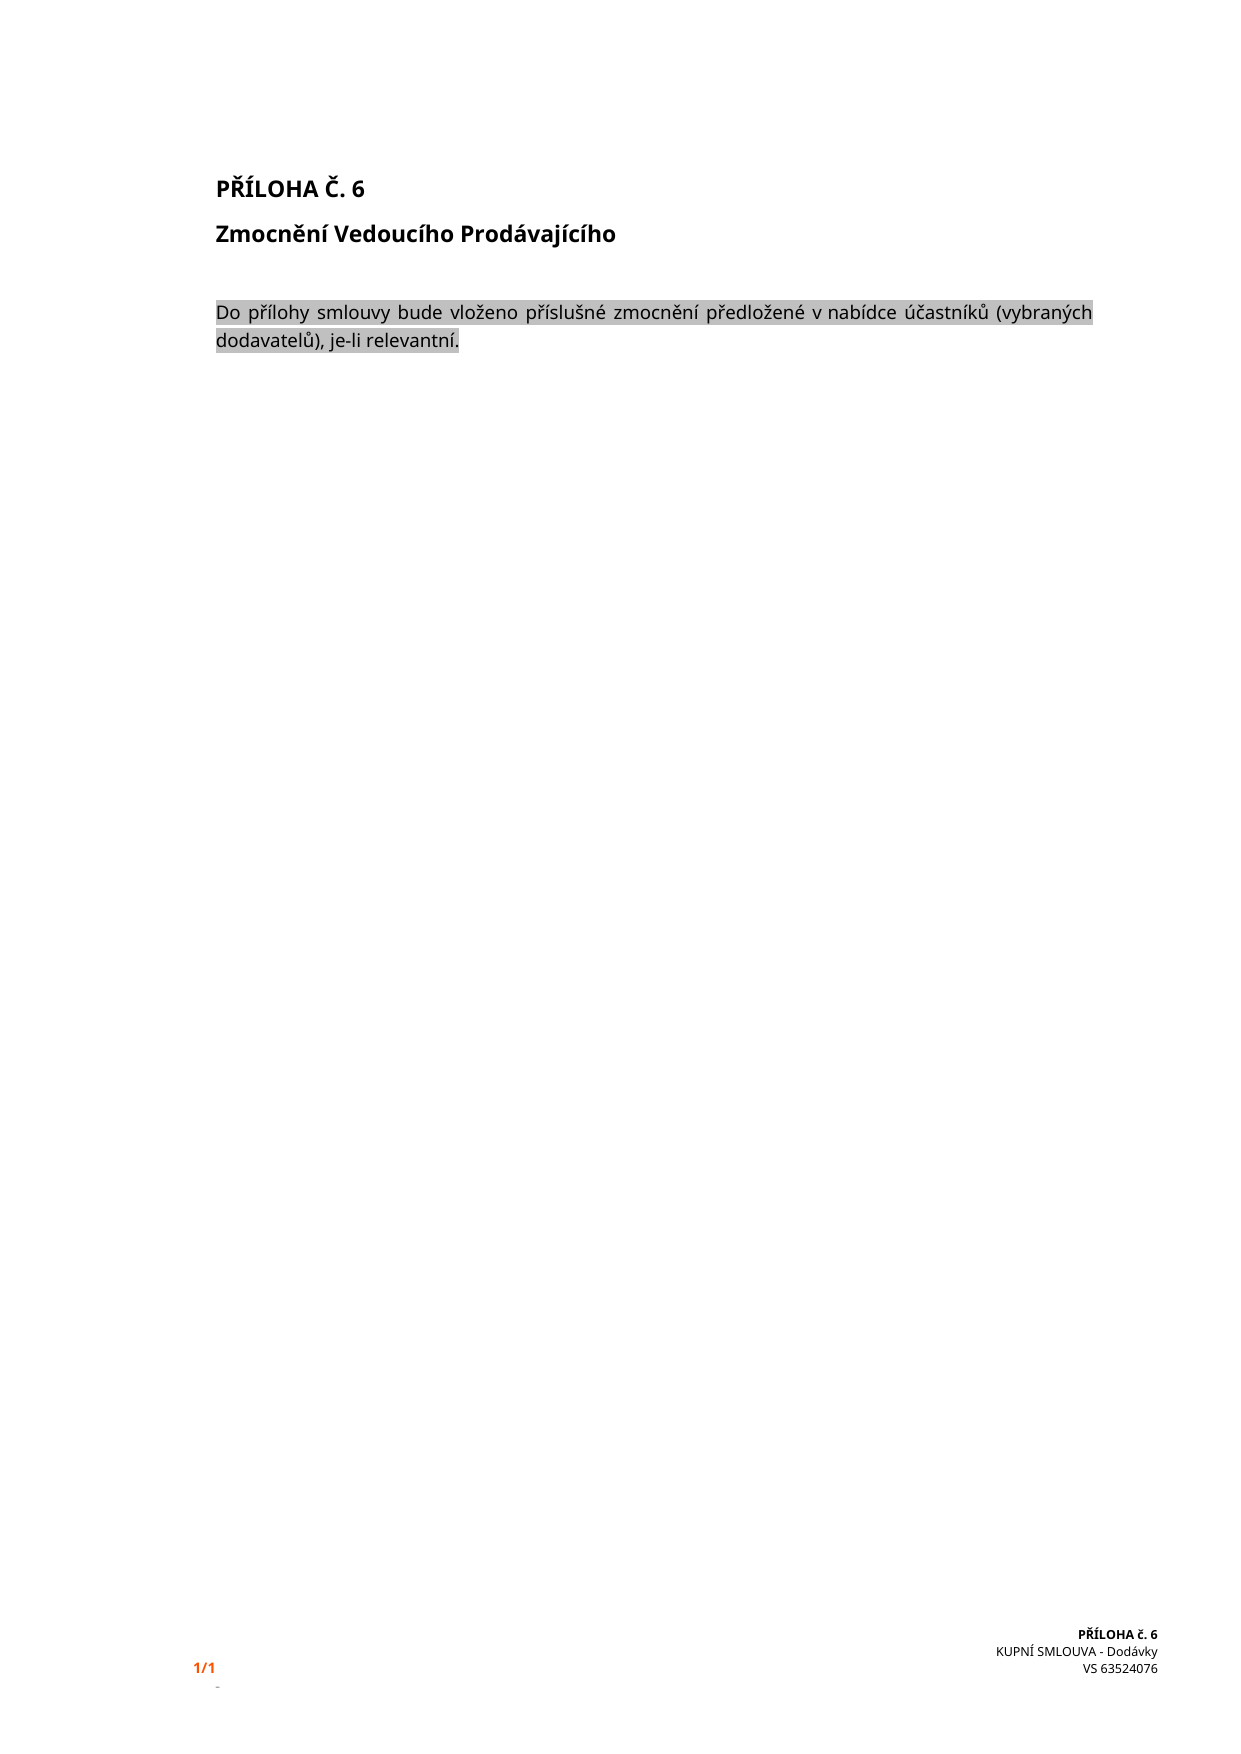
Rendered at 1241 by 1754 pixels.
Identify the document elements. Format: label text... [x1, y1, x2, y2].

text Do přílohy smlouvy bude vloženo příslušné zmocnění předložené v nabídce účastníků (vybraných dodavatelů), je-li relevantní. [216, 325, 1093, 353]
text Zmocnění Vedoucího Prodávajícího [216, 219, 1093, 248]
text Příloha č. 6 [216, 172, 1093, 204]
